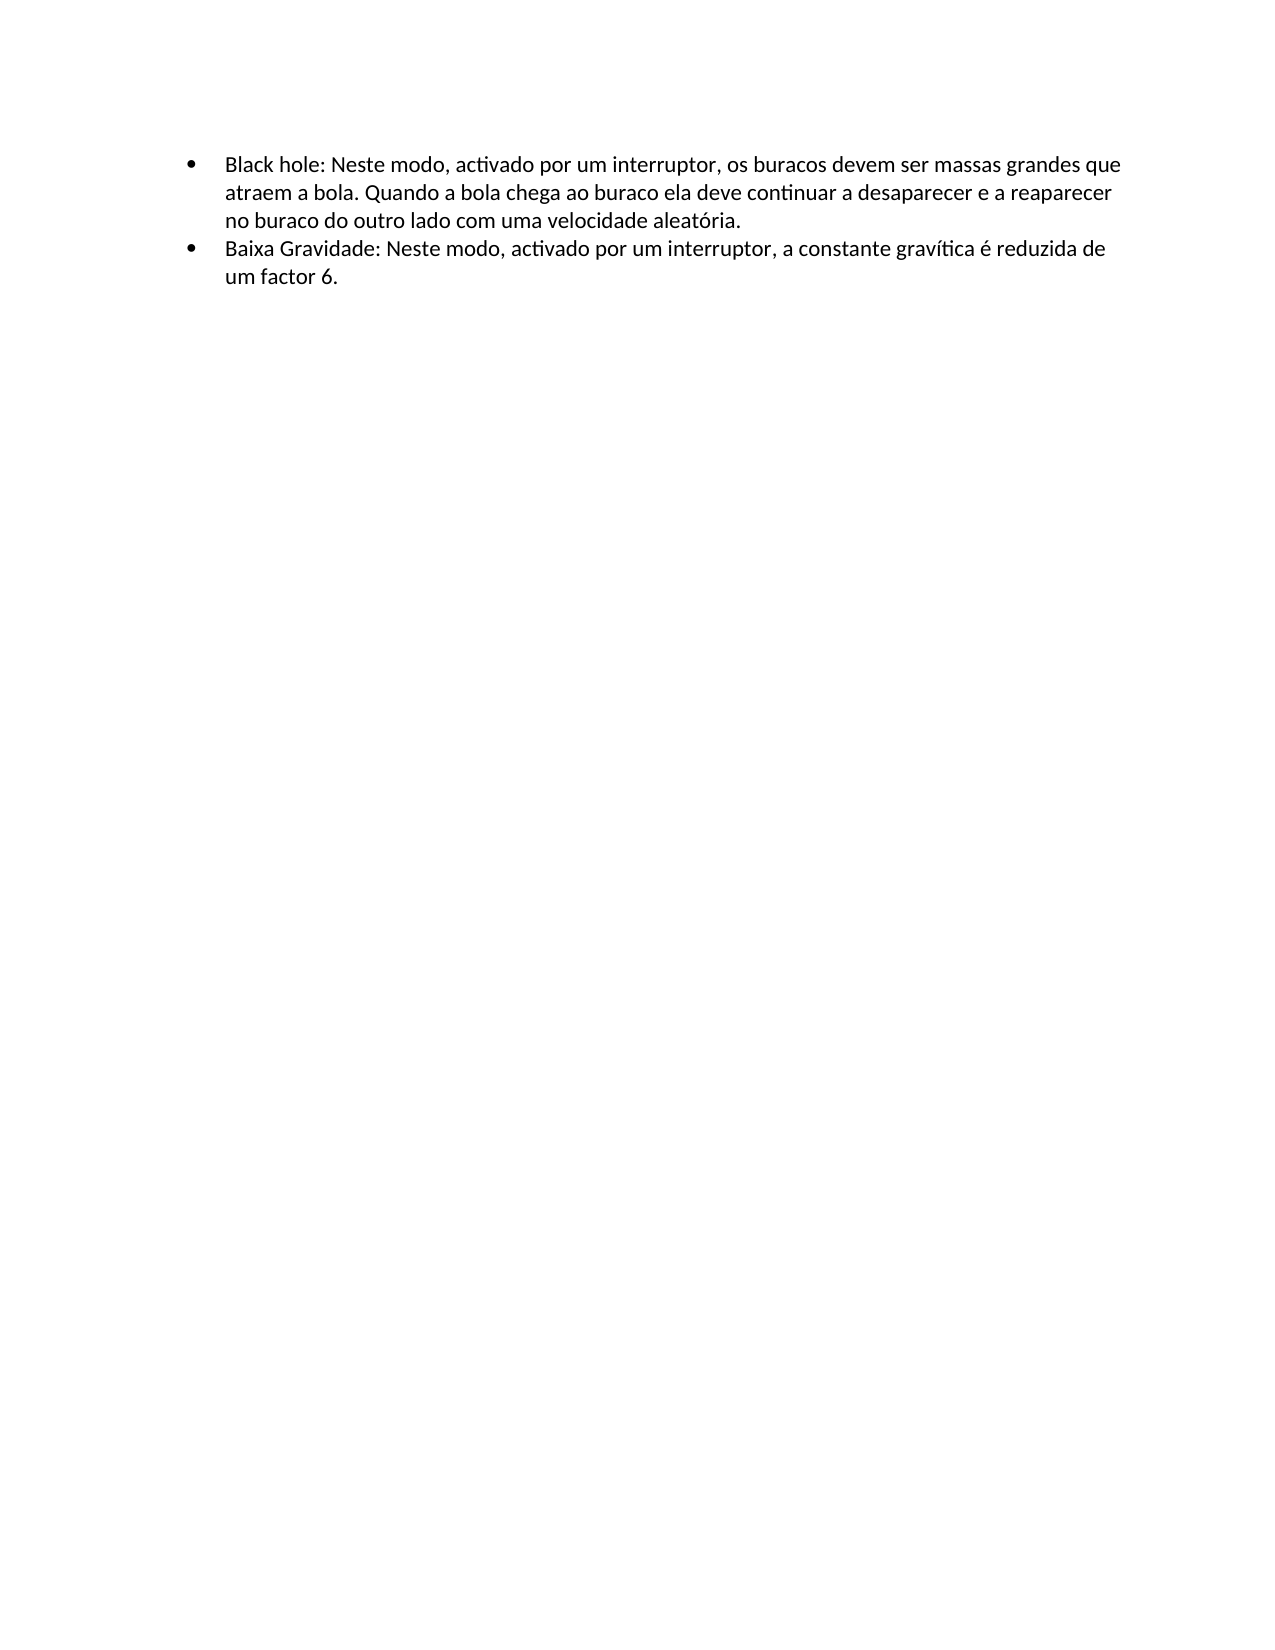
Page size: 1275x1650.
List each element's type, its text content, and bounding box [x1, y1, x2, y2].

list Baixa Gravidade: Neste modo, activado por um interruptor, a constante gravítica é reduzida de um factor 6. [187, 234, 1125, 290]
list Black hole: Neste modo, activado por um interruptor, os buracos devem ser massas grandes que atraem a bola. Quando a bola chega ao buraco ela deve continuar a desaparecer e a reaparecer no buraco do outro lado com uma velocidade aleatória. [187, 150, 1125, 234]
